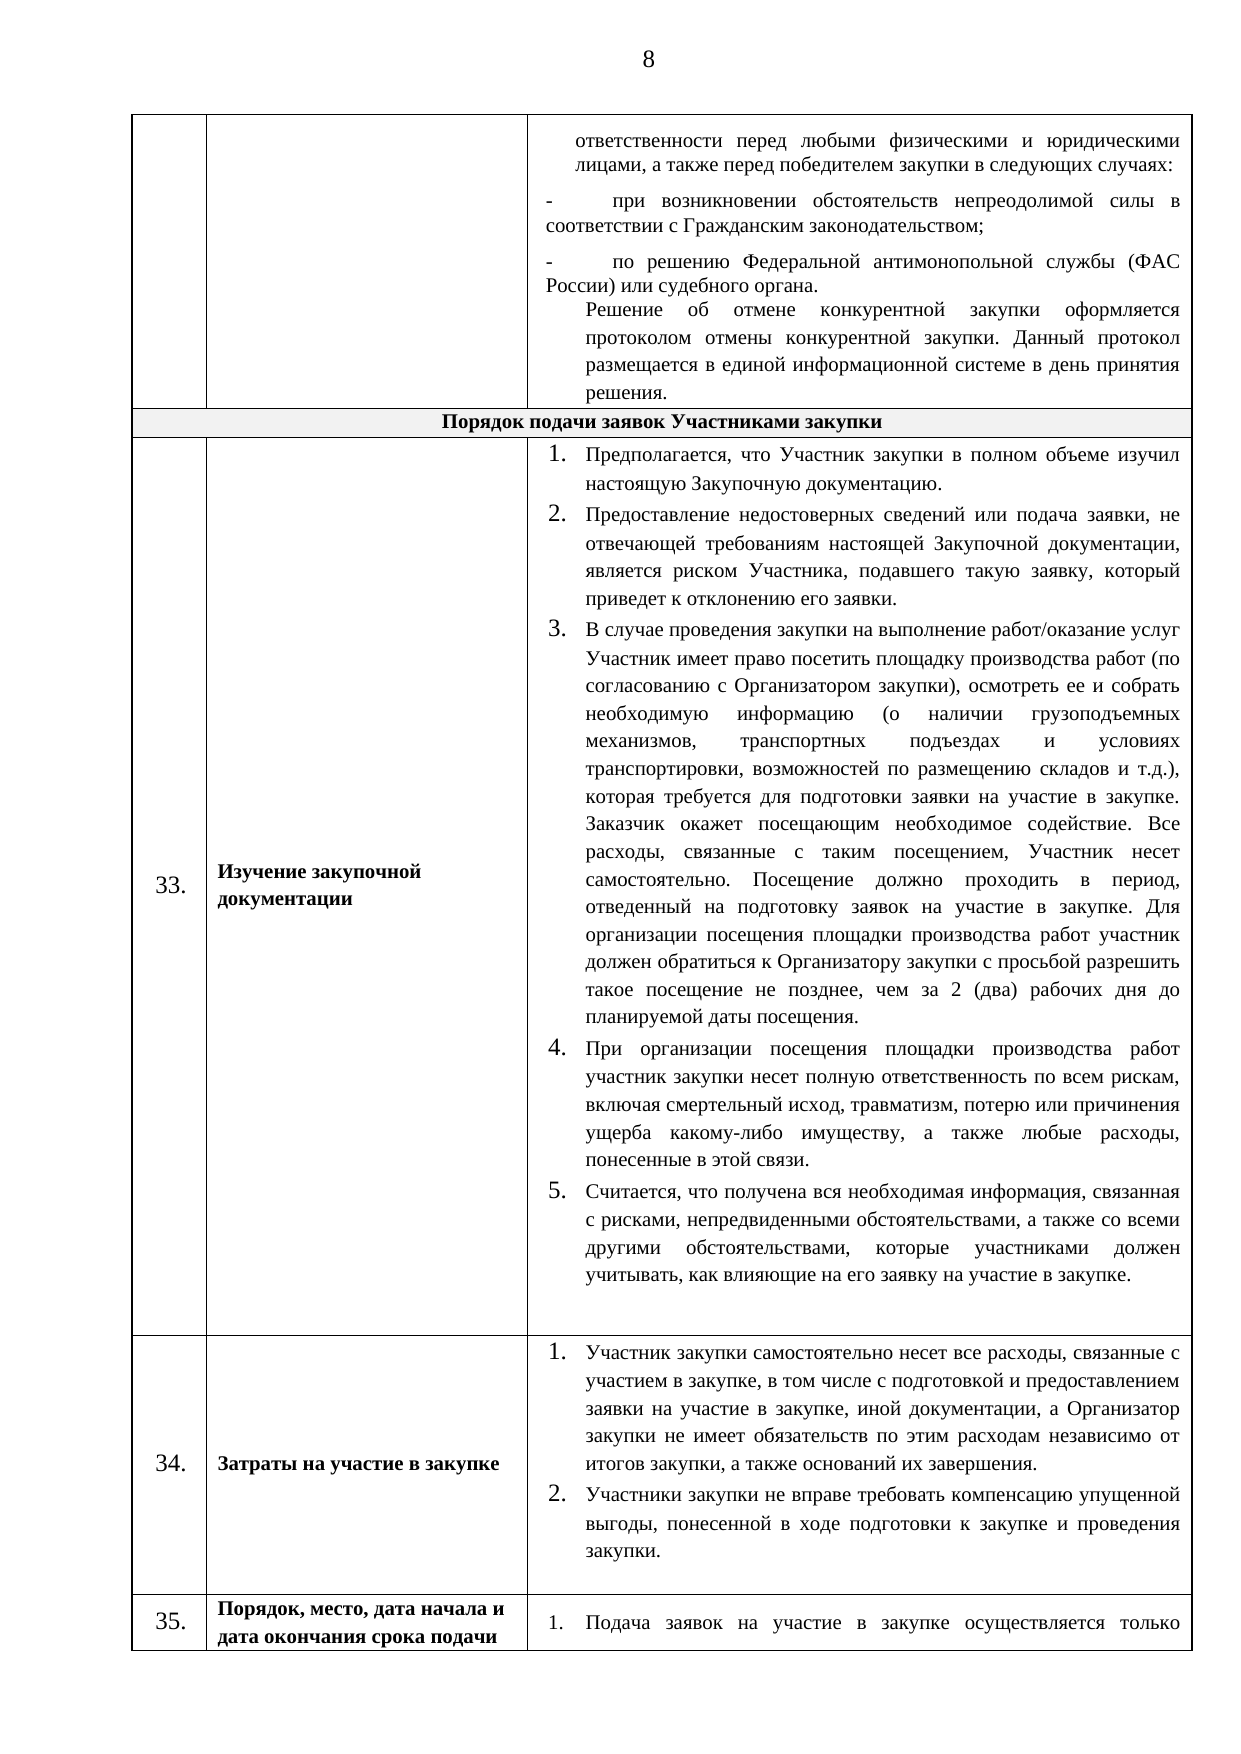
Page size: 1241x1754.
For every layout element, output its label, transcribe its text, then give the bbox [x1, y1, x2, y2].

table_cell [133, 1336, 206, 1594]
table_cell Участник закупки самостоятельно несет все расходы, связанные с участием в закупке, в том числе с подготовкой и предоставлением заявки на участие в закупке, иной документации, а Организатор закупки не имеет обязательств по этим расходам независимо от итогов закупки, а также оснований их завершения. Участники закупки не вправе требовать компенсацию упущенной выгоды, понесенной в ходе подготовки к закупке и проведения закупки. [528, 1336, 1191, 1594]
table_cell Предполагается, что Участник закупки в полном объеме изучил настоящую Закупочную документацию. Предоставление недостоверных сведений или подача заявки, не отвечающей требованиям настоящей Закупочной документации, является риском Участника, подавшего такую заявку, который приведет к отклонению его заявки. В случае проведения закупки на выполнение работ/оказание услуг Участник имеет право посетить площадку производства работ (по согласованию с Организатором закупки), осмотреть ее и собрать необходимую информацию (о наличии грузоподъемных механизмов, транспортных подъездах и условиях транспортировки, возможностей по размещению складов и т.д.), которая требуется для подготовки заявки на участие в закупке. Заказчик окажет посещающим необходимое содействие. Все расходы, связанные с таким посещением, Участник несет самостоятельно. Посещение должно проходить в период, отведенный на подготовку заявок на участие в закупке. Для организации посещения площадки производства работ участник должен обратиться к Организатору закупки с просьбой разрешить такое посещение не позднее, чем за 2 (два) рабочих дня до планируемой даты посещения. При организации посещения площадки производства работ участник закупки несет полную ответственность по всем рискам, включая смертельный исход, травматизм, потерю или причинения ущерба какому-либо имуществу, а также любые расходы, понесенные в этой связи. Считается, что получена вся необходимая информация, связанная с рисками, непредвиденными обстоятельствами, а также со всеми другими обстоятельствами, которые участниками должен учитывать, как влияющие на его заявку на участие в закупке. [528, 438, 1191, 1335]
table_cell Затраты на участие в закупке [207, 1336, 527, 1594]
table_cell [133, 115, 206, 408]
table_cell Порядок подачи заявок Участниками закупки [133, 409, 1191, 437]
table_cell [528, 115, 1191, 408]
table_cell [133, 1595, 206, 1649]
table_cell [207, 1595, 527, 1649]
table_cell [207, 115, 527, 408]
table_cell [528, 1595, 1191, 1649]
table_cell [133, 438, 206, 1335]
table_cell Изучение закупочной документации [207, 438, 527, 1335]
